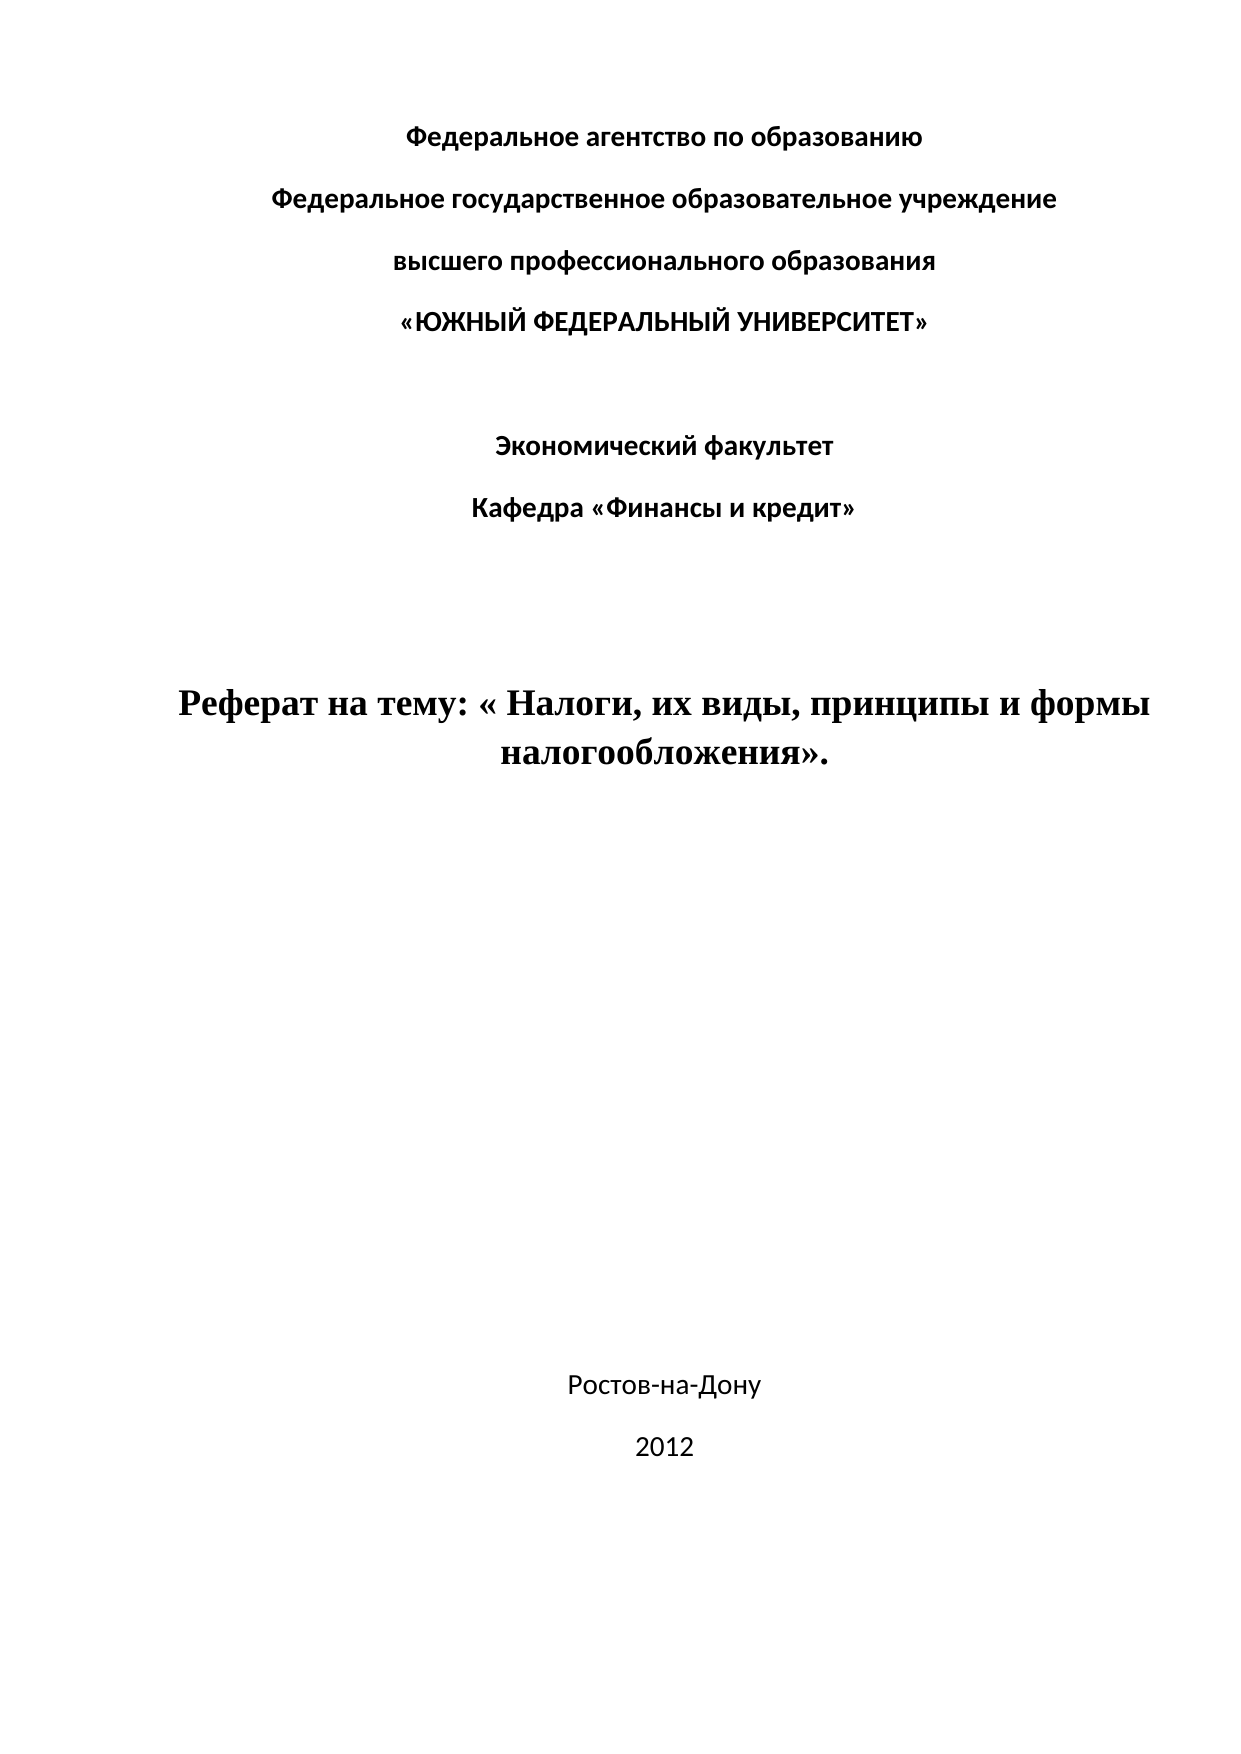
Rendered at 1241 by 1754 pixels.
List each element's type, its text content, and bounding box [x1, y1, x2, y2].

text высшего профессионального образования [177, 242, 1152, 277]
text Ростов-на-Дону [177, 1366, 1152, 1402]
text Экономический факультет [177, 427, 1152, 463]
text Кафедра «Финансы и кредит» [177, 489, 1152, 524]
text Федеральное агентство по образованию [177, 118, 1152, 154]
text Реферат на тему: « Налоги, их виды, принципы и формы налогообложения». [177, 680, 1152, 773]
text «ЮЖНЫЙ ФЕДЕРАЛЬНЫЙ УНИВЕРСИТЕТ» [177, 303, 1152, 339]
text Федеральное государственное образовательное учреждение [177, 180, 1152, 216]
text 2012 [177, 1428, 1152, 1464]
